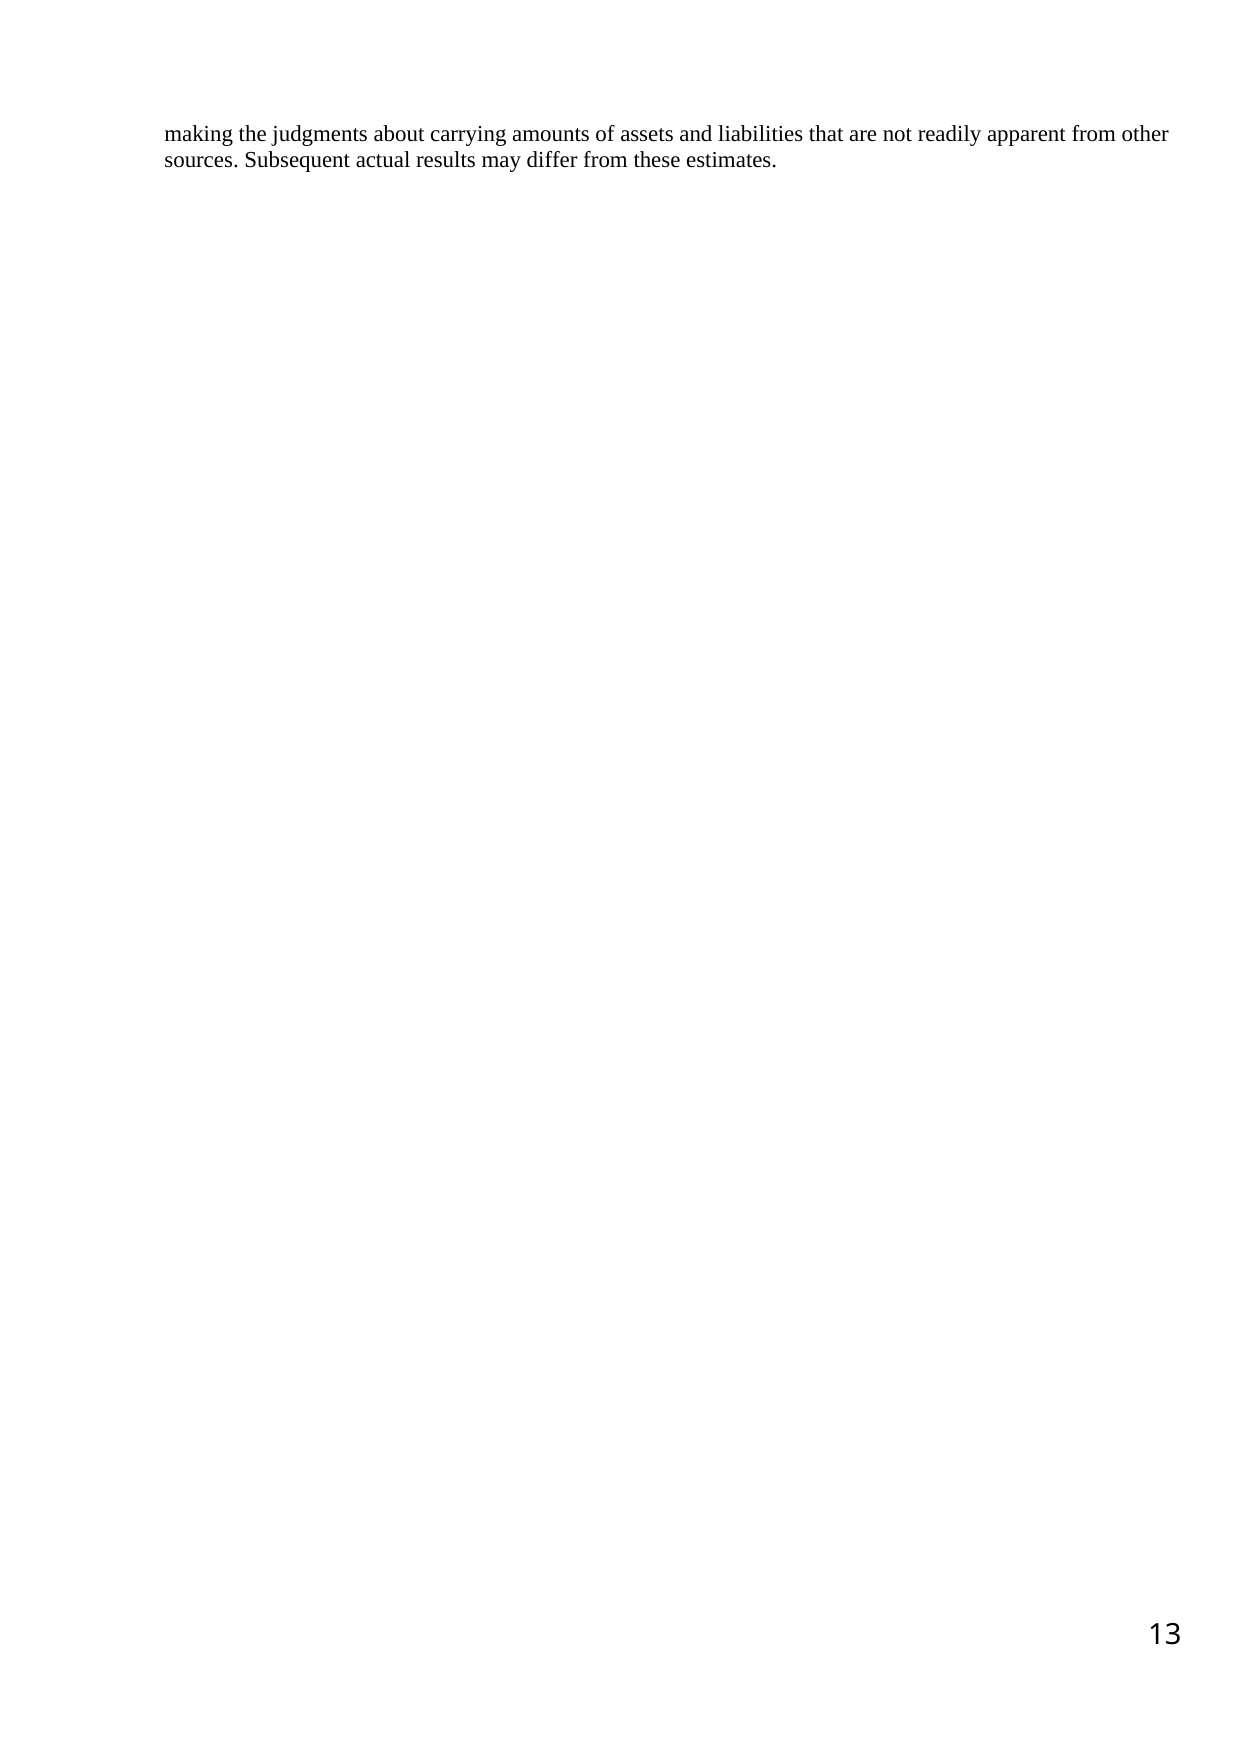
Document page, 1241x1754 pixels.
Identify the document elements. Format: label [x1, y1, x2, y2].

text [164, 120, 1181, 173]
